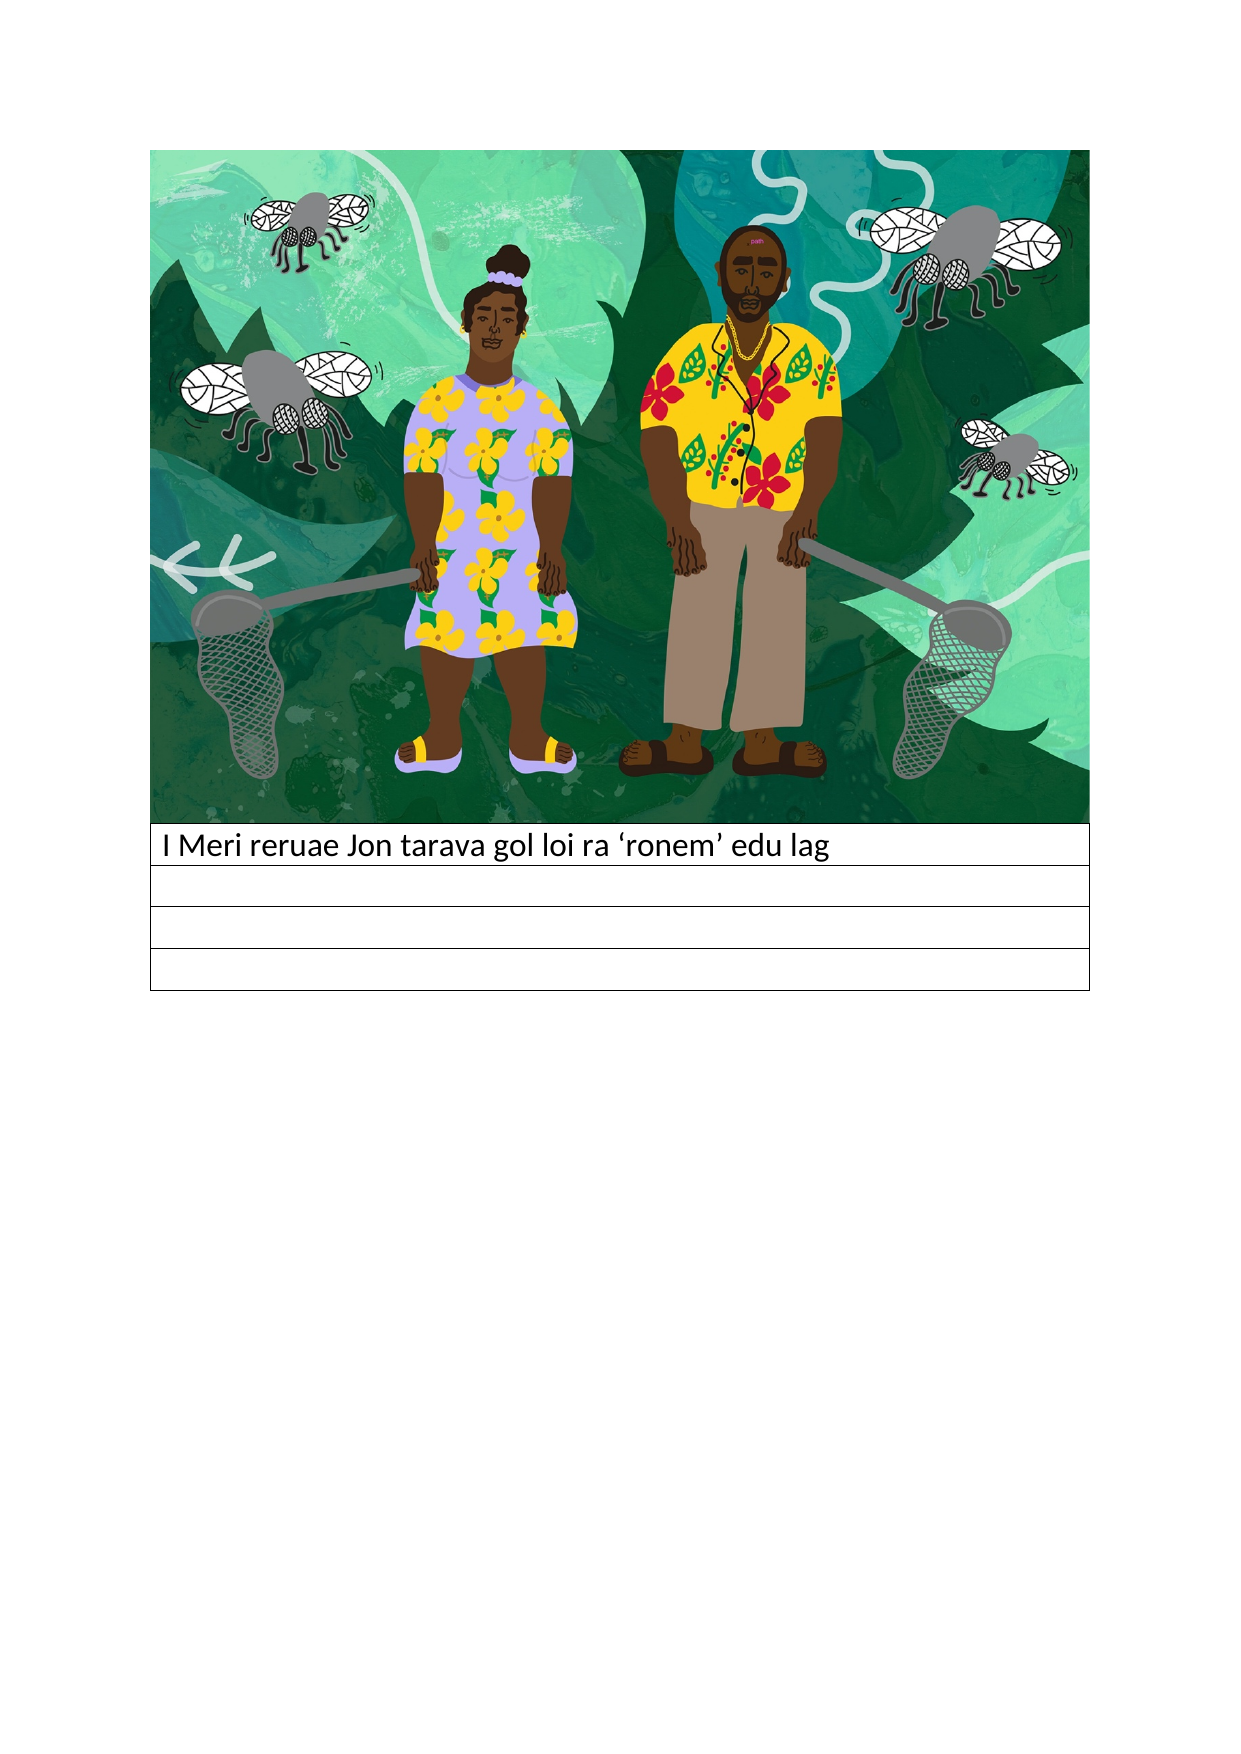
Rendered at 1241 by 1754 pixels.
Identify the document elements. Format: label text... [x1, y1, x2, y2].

table_cell [151, 907, 1089, 948]
picture [150, 150, 1090, 823]
table_header I Meri reruae Jon tarava gol loi ra ‘ronem’ edu lag [151, 824, 1089, 864]
table_cell [151, 866, 1089, 906]
table_cell [151, 949, 1089, 990]
